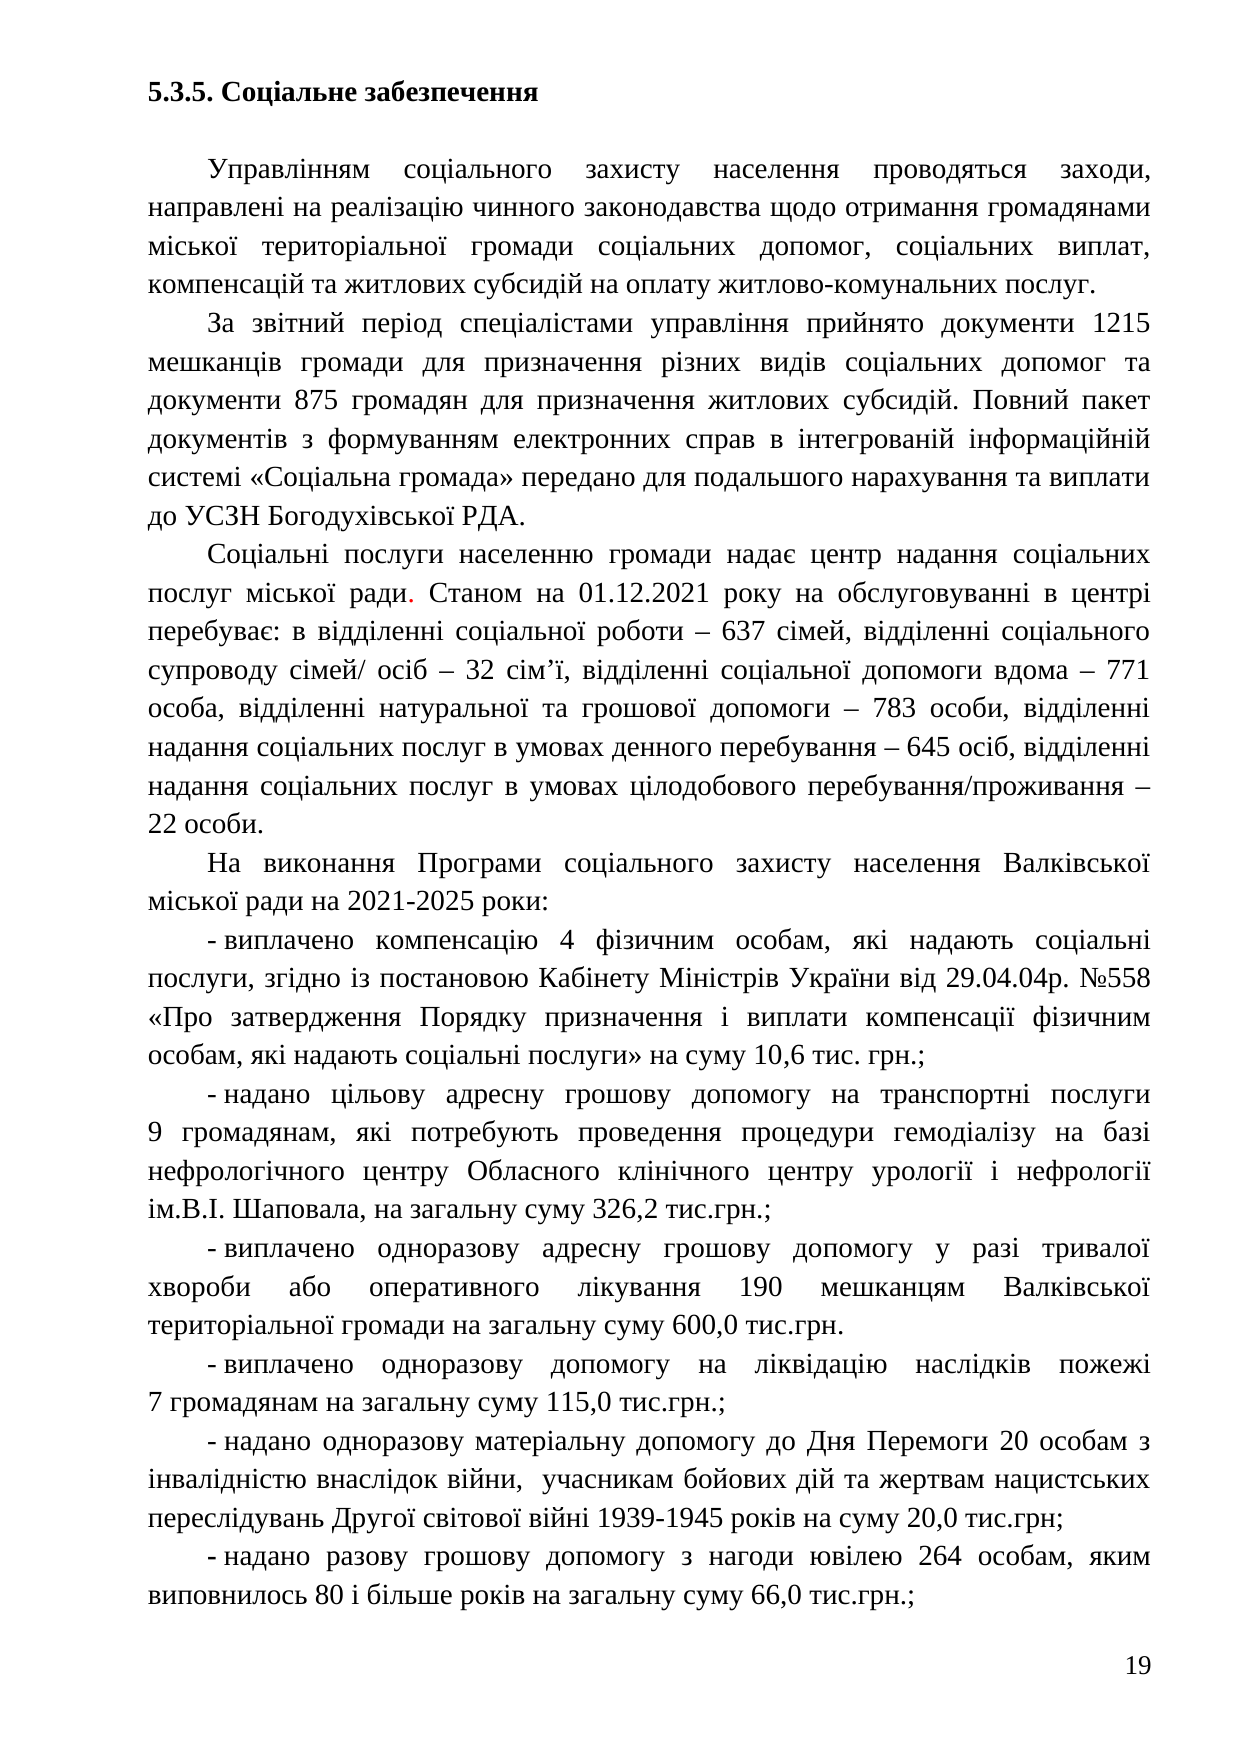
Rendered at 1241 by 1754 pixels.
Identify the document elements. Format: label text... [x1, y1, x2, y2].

list 5.3.5. Соціальне забезпечення [148, 74, 1152, 107]
text - надано разову грошову допомогу з нагоди ювілею 264 особам, яким виповнилось 80 і більше років на загальну суму 66,0 тис.грн.; [148, 1538, 1152, 1611]
text Управлінням соціального захисту населення проводяться заходи, направлені на реалізацію чинного законодавства щодо отримання громадянами міської територіальної громади соціальних допомог, соціальних виплат, компенсацій та житлових субсидій на оплату житлово-комунальних послуг. [148, 151, 1152, 300]
text - виплачено компенсацію 4 фізичним особам, які надають соціальні послуги, згідно із постановою Кабінету Міністрів України від 29.04.04р. №558 «Про затвердження Порядку призначення і виплати компенсації фізичним особам, які надають соціальні послуги» на суму 10,6 тис. грн.; [148, 922, 1152, 1071]
text На виконання Програми соціального захисту населення Валківської міської ради на 2021-2025 роки: [148, 845, 1152, 917]
text За звітний період спеціалістами управління прийнято документи 1215 мешканців громади для призначення різних видів соціальних допомог та документи 875 громадян для призначення житлових субсидій. Повний пакет документів з формуванням електронних справ в інтегрованій інформаційній системі «Соціальна громада» передано для подальшого нарахування та виплати до УСЗН Богодухівської РДА. [148, 305, 1152, 531]
text Соціальні послуги населенню громади надає центр надання соціальних послуг міської ради. Станом на 01.12.2021 року на обслуговуванні в центрі перебуває: в відділенні соціальної роботи – 637 сімей, відділенні соціального супроводу сімей/ осіб – 32 сім’ї, відділенні соціальної допомоги вдома – 771 особа, відділенні натуральної та грошової допомоги – 783 особи, відділенні надання соціальних послуг в умовах денного перебування – 645 осіб, відділенні надання соціальних послуг в умовах цілодобового перебування/проживання – 22 особи. [148, 536, 1152, 840]
text - надано цільову адресну грошову допомогу на транспортні послуги 9 громадянам, які потребують проведення процедури гемодіалізу на базі нефрологічного центру Обласного клінічного центру урології і нефрології ім.В.І. Шаповала, на загальну суму 326,2 тис.грн.; [148, 1076, 1152, 1225]
text - виплачено одноразову допомогу на ліквідацію наслідків пожежі 7 громадянам на загальну суму 115,0 тис.грн.; [148, 1346, 1152, 1418]
text - виплачено одноразову адресну грошову допомогу у разі тривалої хвороби або оперативного лікування 190 мешканцям Валківської територіальної громади на загальну суму 600,0 тис.грн. [148, 1230, 1152, 1341]
text - надано одноразову матеріальну допомогу до Дня Перемоги 20 особам з інвалідністю внаслідок війни, учасникам бойових дій та жертвам нацистських переслідувань Другої світової війні 1939-1945 років на суму 20,0 тис.грн; [148, 1423, 1152, 1533]
